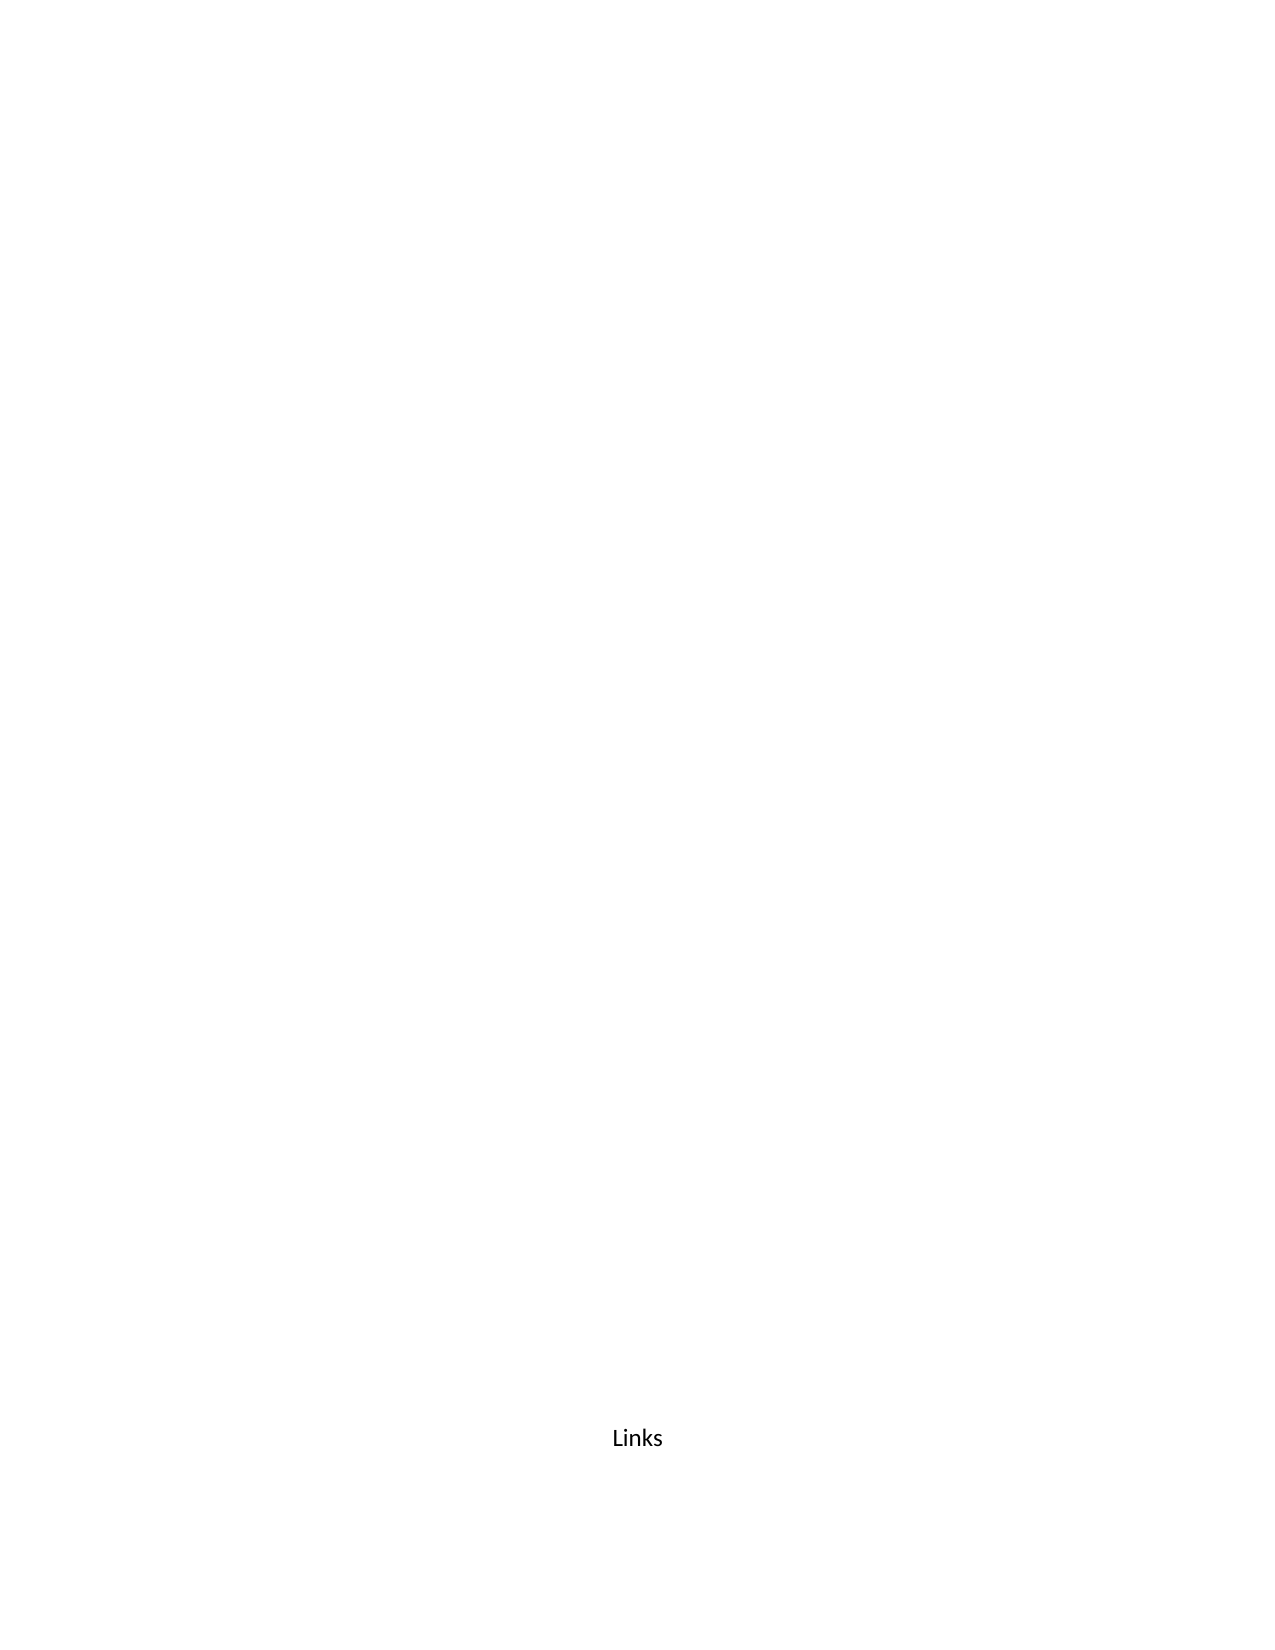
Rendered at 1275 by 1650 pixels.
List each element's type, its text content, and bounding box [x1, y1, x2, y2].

text Links [150, 1422, 1125, 1453]
